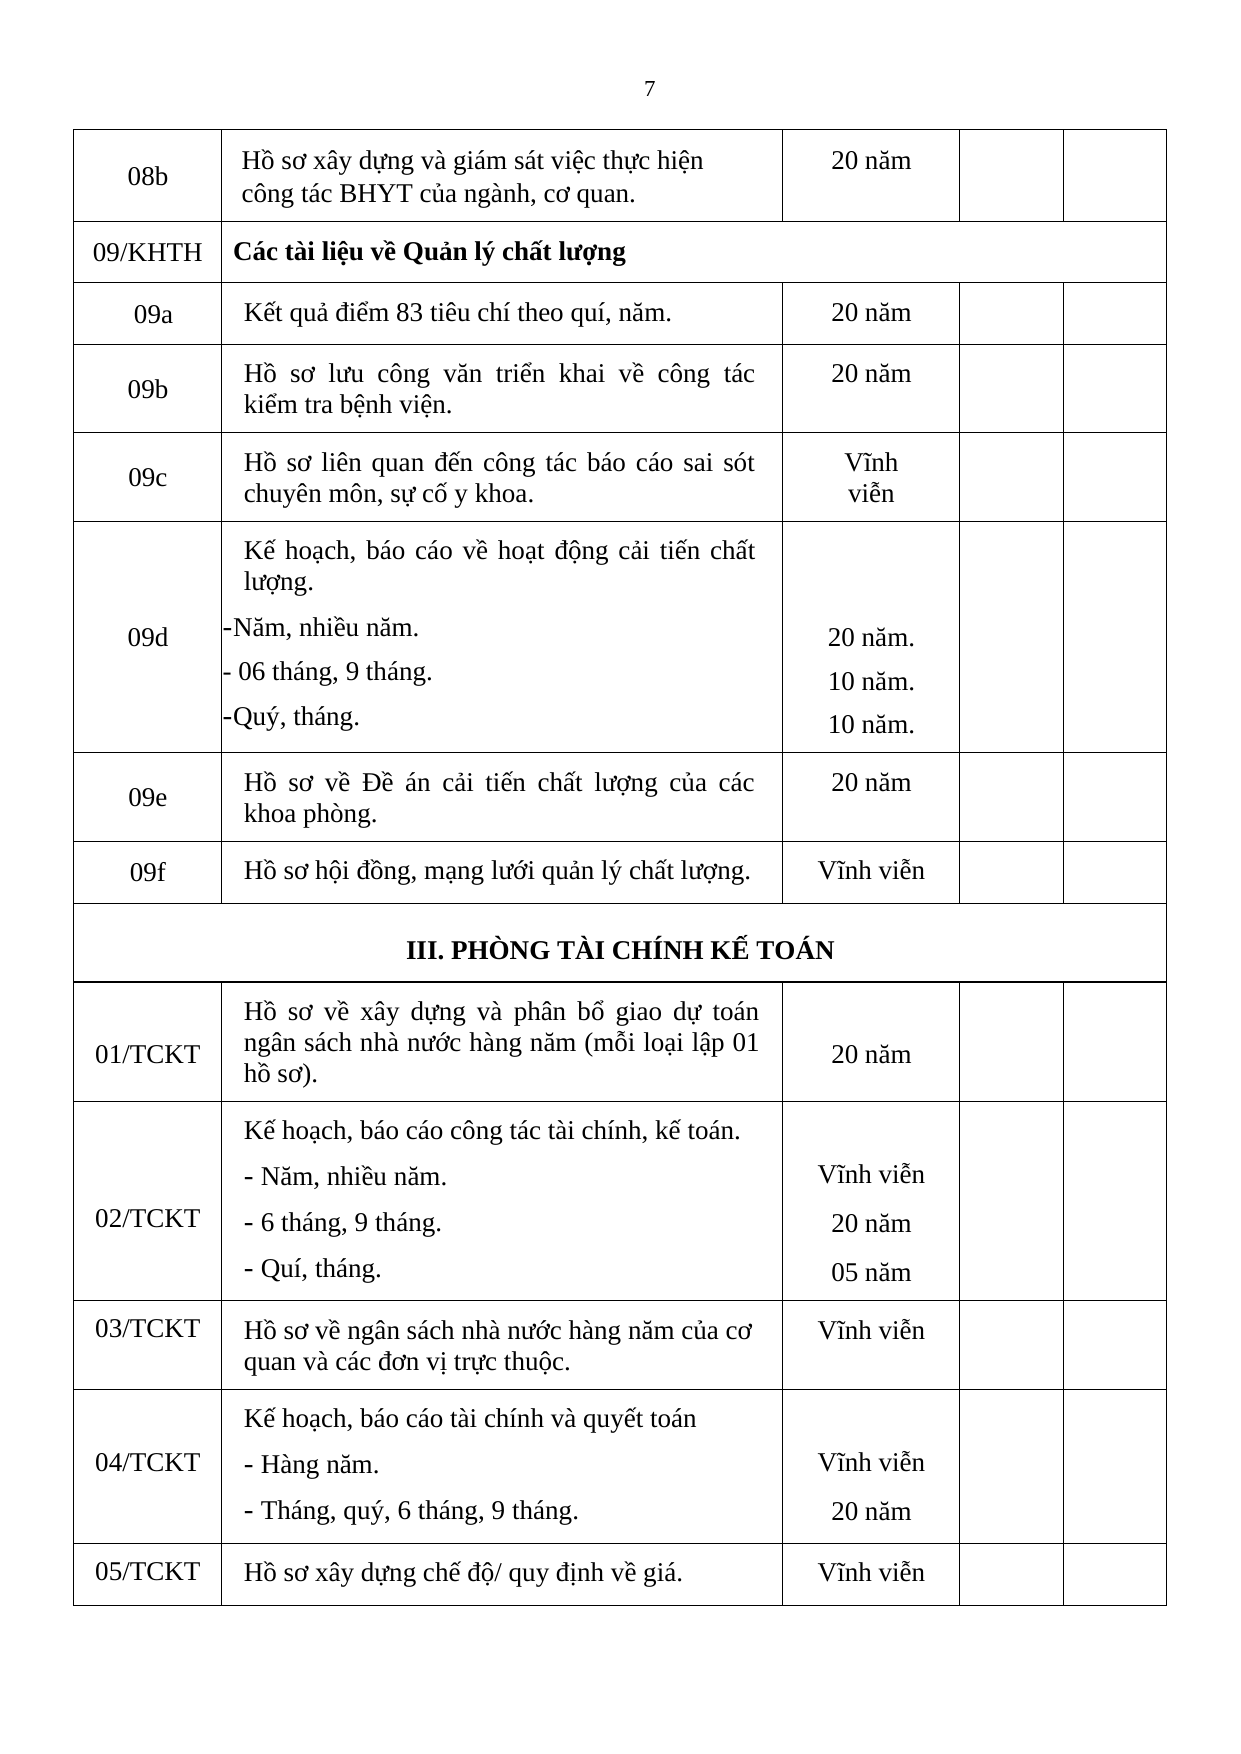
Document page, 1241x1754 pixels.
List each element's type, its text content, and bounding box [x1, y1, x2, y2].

table_cell [960, 1301, 1063, 1388]
table_cell [1064, 1102, 1166, 1300]
table_cell Hồ sơ về ngân sách nhà nước hàng năm của cơ quan và các đơn vị trực thuộc. [222, 1301, 782, 1388]
table_cell 03/TCKT [74, 1301, 221, 1388]
table_cell 08b [74, 130, 221, 221]
table_cell Vĩnh viễn 20 năm [783, 1390, 959, 1543]
table_cell 09e [74, 753, 221, 841]
table_cell III. PHÒNG TÀI CHÍNH KẾ TOÁN [74, 904, 1166, 981]
table_cell [960, 842, 1063, 902]
table_cell [960, 983, 1063, 1101]
table_cell 20 năm [783, 130, 959, 221]
table_cell 20 năm. 10 năm. 10 năm. [783, 522, 959, 752]
table_cell 09f [74, 842, 221, 902]
table_cell [960, 522, 1063, 752]
table_cell 09a [74, 283, 221, 344]
table_cell [1064, 345, 1166, 432]
table_cell Vĩnh viễn [783, 1301, 959, 1388]
table_cell 20 năm [783, 283, 959, 344]
table_cell 04/TCKT [74, 1390, 221, 1543]
table_cell 09c [74, 433, 221, 521]
table_cell Vĩnh viễn 20 năm 05 năm [783, 1102, 959, 1300]
table_cell [960, 1102, 1063, 1300]
table_cell 01/TCKT [74, 983, 221, 1101]
table_cell Hồ sơ xây dựng và giám sát việc thực hiện công tác BHYT của ngành, cơ quan. [222, 130, 782, 221]
table_cell 09b [74, 345, 221, 432]
table_cell Kết quả điểm 83 tiêu chí theo quí, năm. [222, 283, 782, 344]
table_cell [1064, 283, 1166, 344]
table_cell Kế hoạch, báo cáo về hoạt động cải tiến chất lượng. Năm, nhiều năm. - 06 tháng, 9 tháng. Quý, tháng. [222, 522, 782, 752]
table_cell Vĩnh viễn [783, 433, 959, 521]
table_cell Hồ sơ xây dựng chế độ/ quy định về giá. [222, 1544, 782, 1604]
table_cell Kế hoạch, báo cáo tài chính và quyết toán Hàng năm. Tháng, quý, 6 tháng, 9 tháng. [222, 1390, 782, 1543]
table_cell [960, 345, 1063, 432]
table_cell Hồ sơ hội đồng, mạng lưới quản lý chất lượng. [222, 842, 782, 902]
table_cell 09d [74, 522, 221, 752]
table_cell [1064, 1390, 1166, 1543]
table_cell [1064, 1301, 1166, 1388]
table_cell Hồ sơ liên quan đến công tác báo cáo sai sót chuyên môn, sự cố y khoa. [222, 433, 782, 521]
table_cell [1064, 1544, 1166, 1604]
table_cell [1064, 842, 1166, 902]
table_cell 20 năm [783, 345, 959, 432]
table_cell [960, 1390, 1063, 1543]
table_cell 20 năm [783, 983, 959, 1101]
table_cell Vĩnh viễn [783, 1544, 959, 1604]
table_cell Các tài liệu về Quản lý chất lượng [222, 222, 1166, 282]
table_cell [1064, 753, 1166, 841]
table_cell Hồ sơ lưu công văn triển khai về công tác kiểm tra bệnh viện. [222, 345, 782, 432]
table_cell [960, 433, 1063, 521]
table_cell [1064, 130, 1166, 221]
table_cell Hồ sơ về xây dựng và phân bổ giao dự toán ngân sách nhà nước hàng năm (mỗi loại lập 01 hồ sơ). [222, 983, 782, 1101]
table_cell [960, 1544, 1063, 1604]
table_cell Hồ sơ về Đề án cải tiến chất lượng của các khoa phòng. [222, 753, 782, 841]
table_cell [1064, 522, 1166, 752]
table_cell Kế hoạch, báo cáo công tác tài chính, kế toán. Năm, nhiều năm. 6 tháng, 9 tháng. Quí, tháng. [222, 1102, 782, 1300]
table_cell Vĩnh viễn [783, 842, 959, 902]
table_cell [1064, 433, 1166, 521]
table_cell [960, 753, 1063, 841]
table_cell 02/TCKT [74, 1102, 221, 1300]
table_cell 05/TCKT [74, 1544, 221, 1604]
table_cell 09/KHTH [74, 222, 221, 282]
table_cell [1064, 983, 1166, 1101]
table_cell [960, 283, 1063, 344]
table_cell [960, 130, 1063, 221]
table_cell 20 năm [783, 753, 959, 841]
